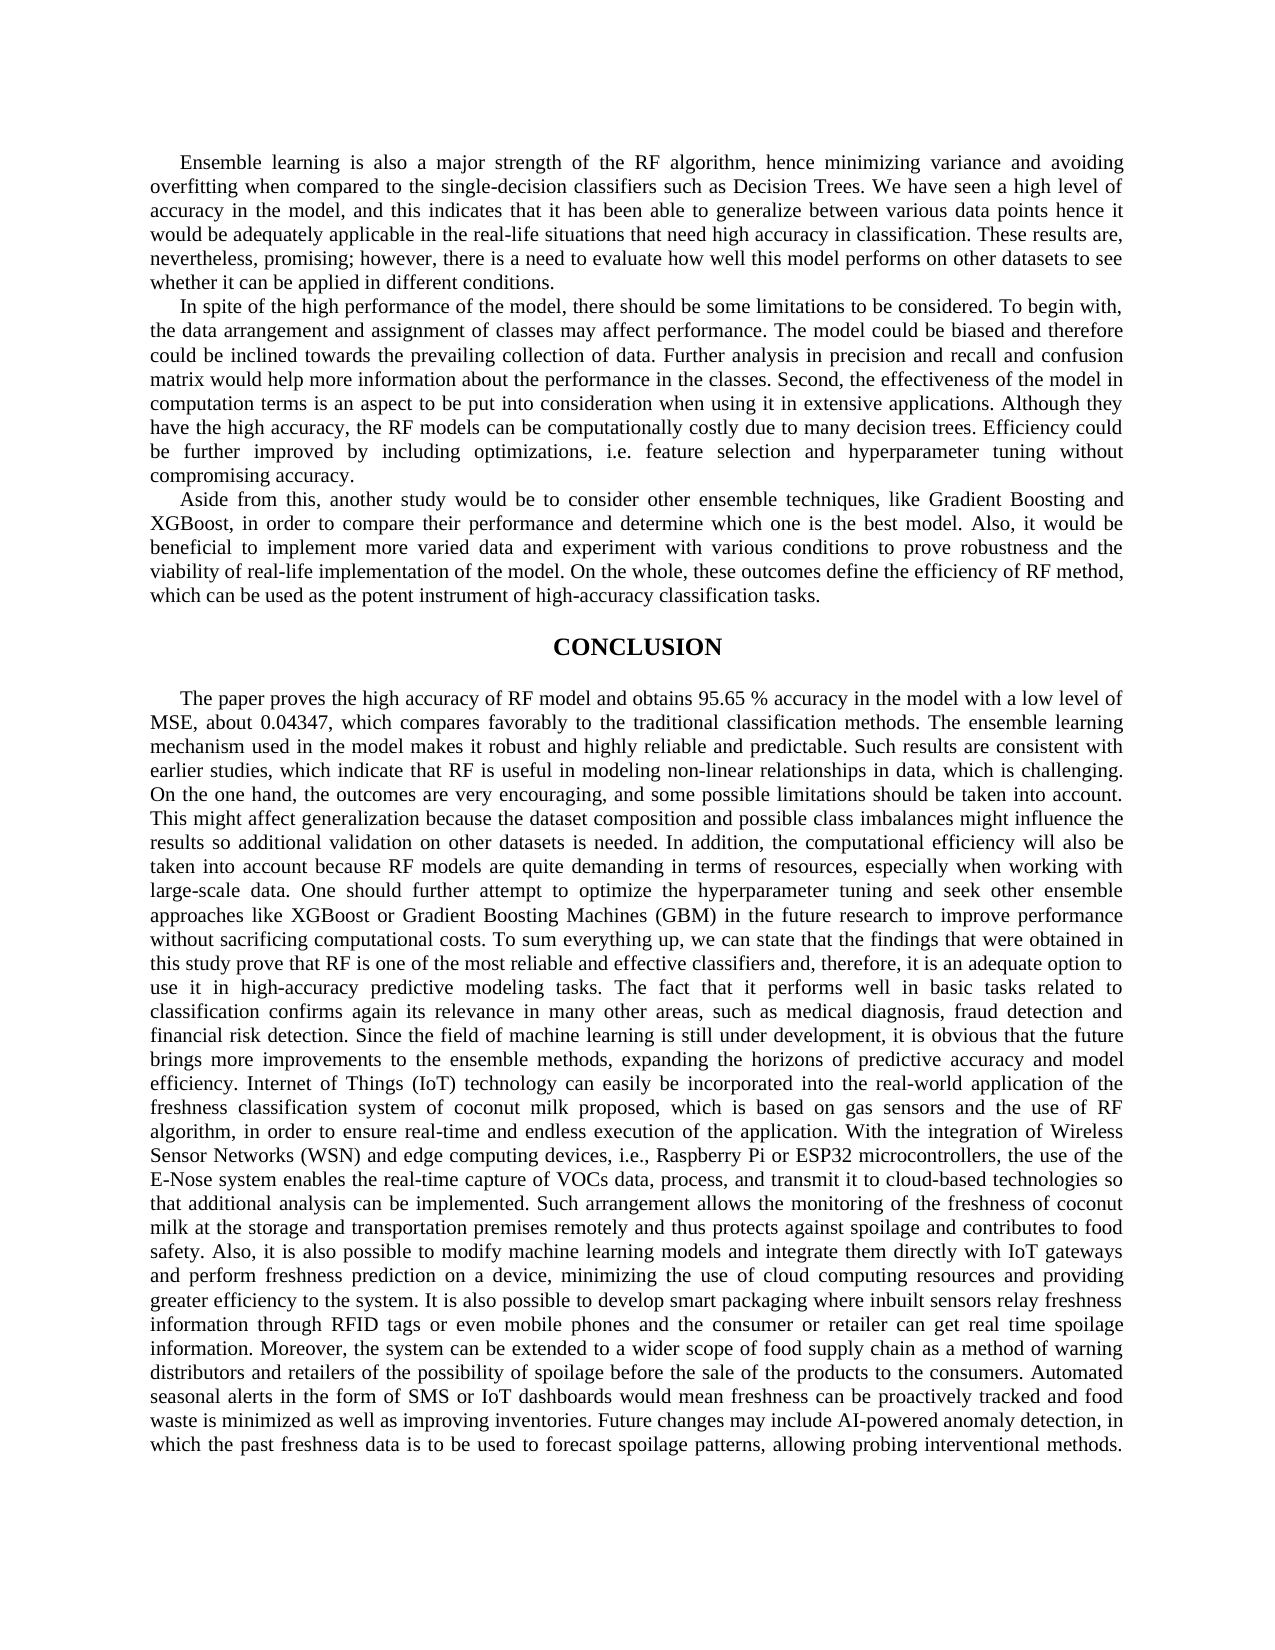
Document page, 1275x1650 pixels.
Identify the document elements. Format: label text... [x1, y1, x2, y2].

subtitle In spite of the high performance of the model, there should be some limitations to be considered. To begin with, the data arrangement and assignment of classes may affect performance. The model could be biased and therefore could be inclined towards the prevailing collection of data. Further analysis in precision and recall and confusion matrix would help more information about the performance in the classes. Second, the effectiveness of the model in computation terms is an aspect to be put into consideration when using it in extensive applications. Although they have the high accuracy, the RF models can be computationally costly due to many decision trees. Efficiency could be further improved by including optimizations, i.e. feature selection and hyperparameter tuning without compromising accuracy. [150, 294, 1125, 487]
subtitle Aside from this, another study would be to consider other ensemble techniques, like Gradient Boosting and XGBoost, in order to compare their performance and determine which one is the best model. Also, it would be beneficial to implement more varied data and experiment with various conditions to prove robustness and the viability of real-life implementation of the model. On the whole, these outcomes define the efficiency of RF method, which can be used as the potent instrument of high-accuracy classification tasks. [150, 487, 1125, 607]
subtitle Conclusion [150, 632, 1125, 661]
subtitle Ensemble learning is also a major strength of the RF algorithm, hence minimizing variance and avoiding overfitting when compared to the single-decision classifiers such as Decision Trees. We have seen a high level of accuracy in the model, and this indicates that it has been able to generalize between various data points hence it would be adequately applicable in the real-life situations that need high accuracy in classification. These results are, nevertheless, promising; however, there is a need to evaluate how well this model performs on other datasets to see whether it can be applied in different conditions. [150, 150, 1125, 294]
